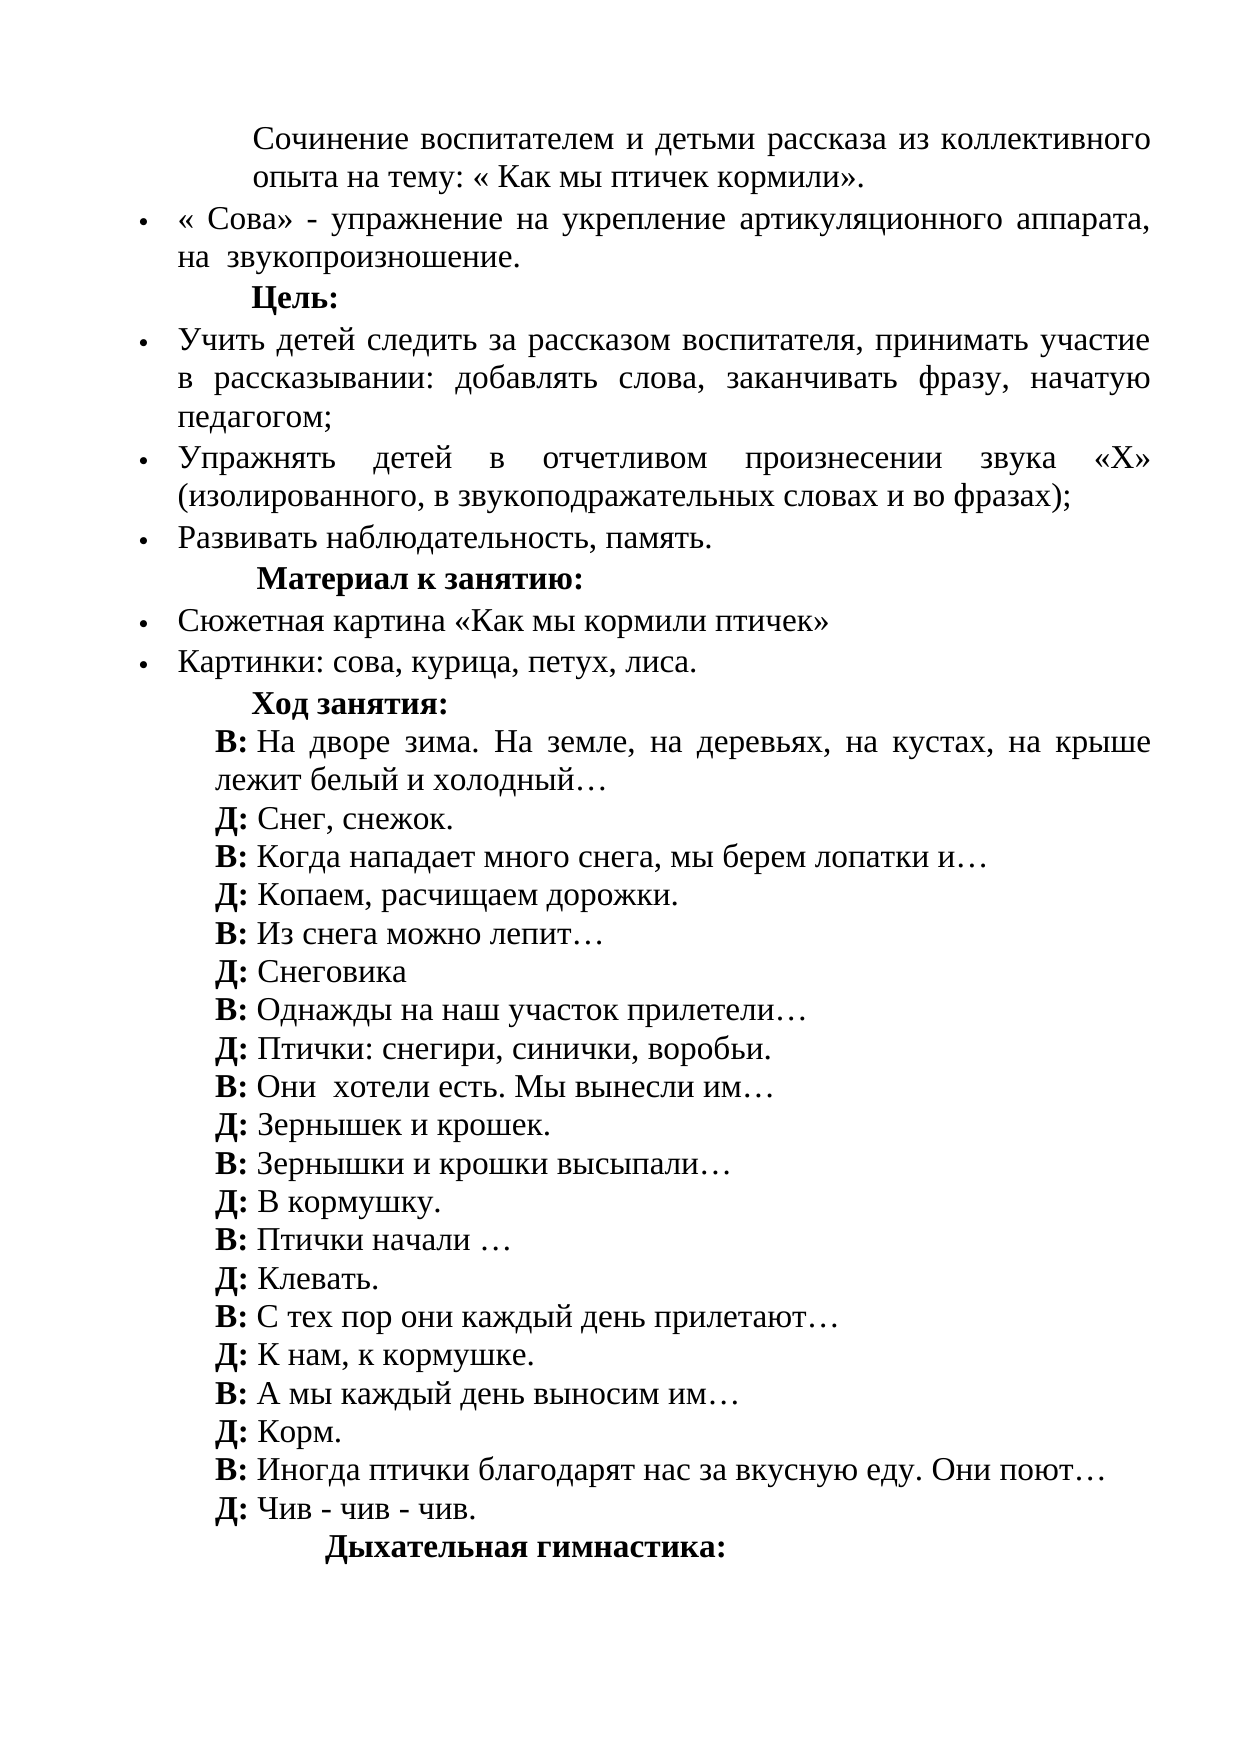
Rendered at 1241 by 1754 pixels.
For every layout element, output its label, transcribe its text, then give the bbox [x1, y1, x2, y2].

text Д: Зернышек и крошек. [215, 1104, 1152, 1143]
text Сочинение воспитателем и детьми рассказа из коллективного опыта на тему: « Как мы птичек кормили». [252, 118, 1152, 195]
text Д: Клевать. [215, 1258, 1152, 1296]
text В: Однажды на наш участок прилетели… [215, 989, 1152, 1028]
text Ход занятия: [251, 683, 1152, 721]
text Д: Снеговика [215, 951, 1152, 989]
text Д: К нам, к кормушке. [215, 1334, 1152, 1373]
list Развивать наблюдательность, память. [140, 517, 1152, 555]
text Д: Снег, снежок. [215, 798, 1152, 836]
list Учить детей следить за рассказом воспитателя, принимать участие в рассказывании: добавлять слова, заканчивать фразу, начатую педагогом; [140, 319, 1152, 434]
text Д: В кормушку. [215, 1181, 1152, 1219]
list Картинки: сова, курица, петух, лиса. [140, 641, 1152, 680]
text Дыхательная гимнастика: [325, 1526, 1152, 1564]
text Д: Птички: снегири, синички, воробьи. [215, 1028, 1152, 1066]
text В: На дворе зима. На земле, на деревьях, на кустах, на крыше лежит белый и холодный… [215, 721, 1152, 798]
text В: Когда нападает много снега, мы берем лопатки и… [215, 836, 1152, 874]
text Д: Корм. [215, 1411, 1152, 1449]
list Сюжетная картина «Как мы кормили птичек» [140, 600, 1152, 638]
text В: Они хотели есть. Мы вынесли им… [215, 1066, 1152, 1104]
text Цель: [251, 278, 1152, 316]
list « Сова» - упражнение на укрепление артикуляционного аппарата, на звукопроизношение. [140, 198, 1152, 274]
text В: А мы каждый день выносим им… [215, 1373, 1152, 1411]
text В: Иногда птички благодарят нас за вкусную еду. Они поют… [215, 1449, 1152, 1488]
text В: Зернышки и крошки высыпали… [215, 1143, 1152, 1181]
list Упражнять детей в отчетливом произнесении звука «Х» (изолированного, в звукоподражательных словах и во фразах); [140, 437, 1152, 514]
text В: Из снега можно лепит… [215, 913, 1152, 951]
text В: Птички начали … [215, 1219, 1152, 1258]
text В: С тех пор они каждый день прилетают… [215, 1296, 1152, 1334]
text Д: Чив - чив - чив. [215, 1488, 1152, 1526]
text Д: Копаем, расчищаем дорожки. [215, 874, 1152, 913]
text Материал к занятию: [215, 558, 1152, 597]
